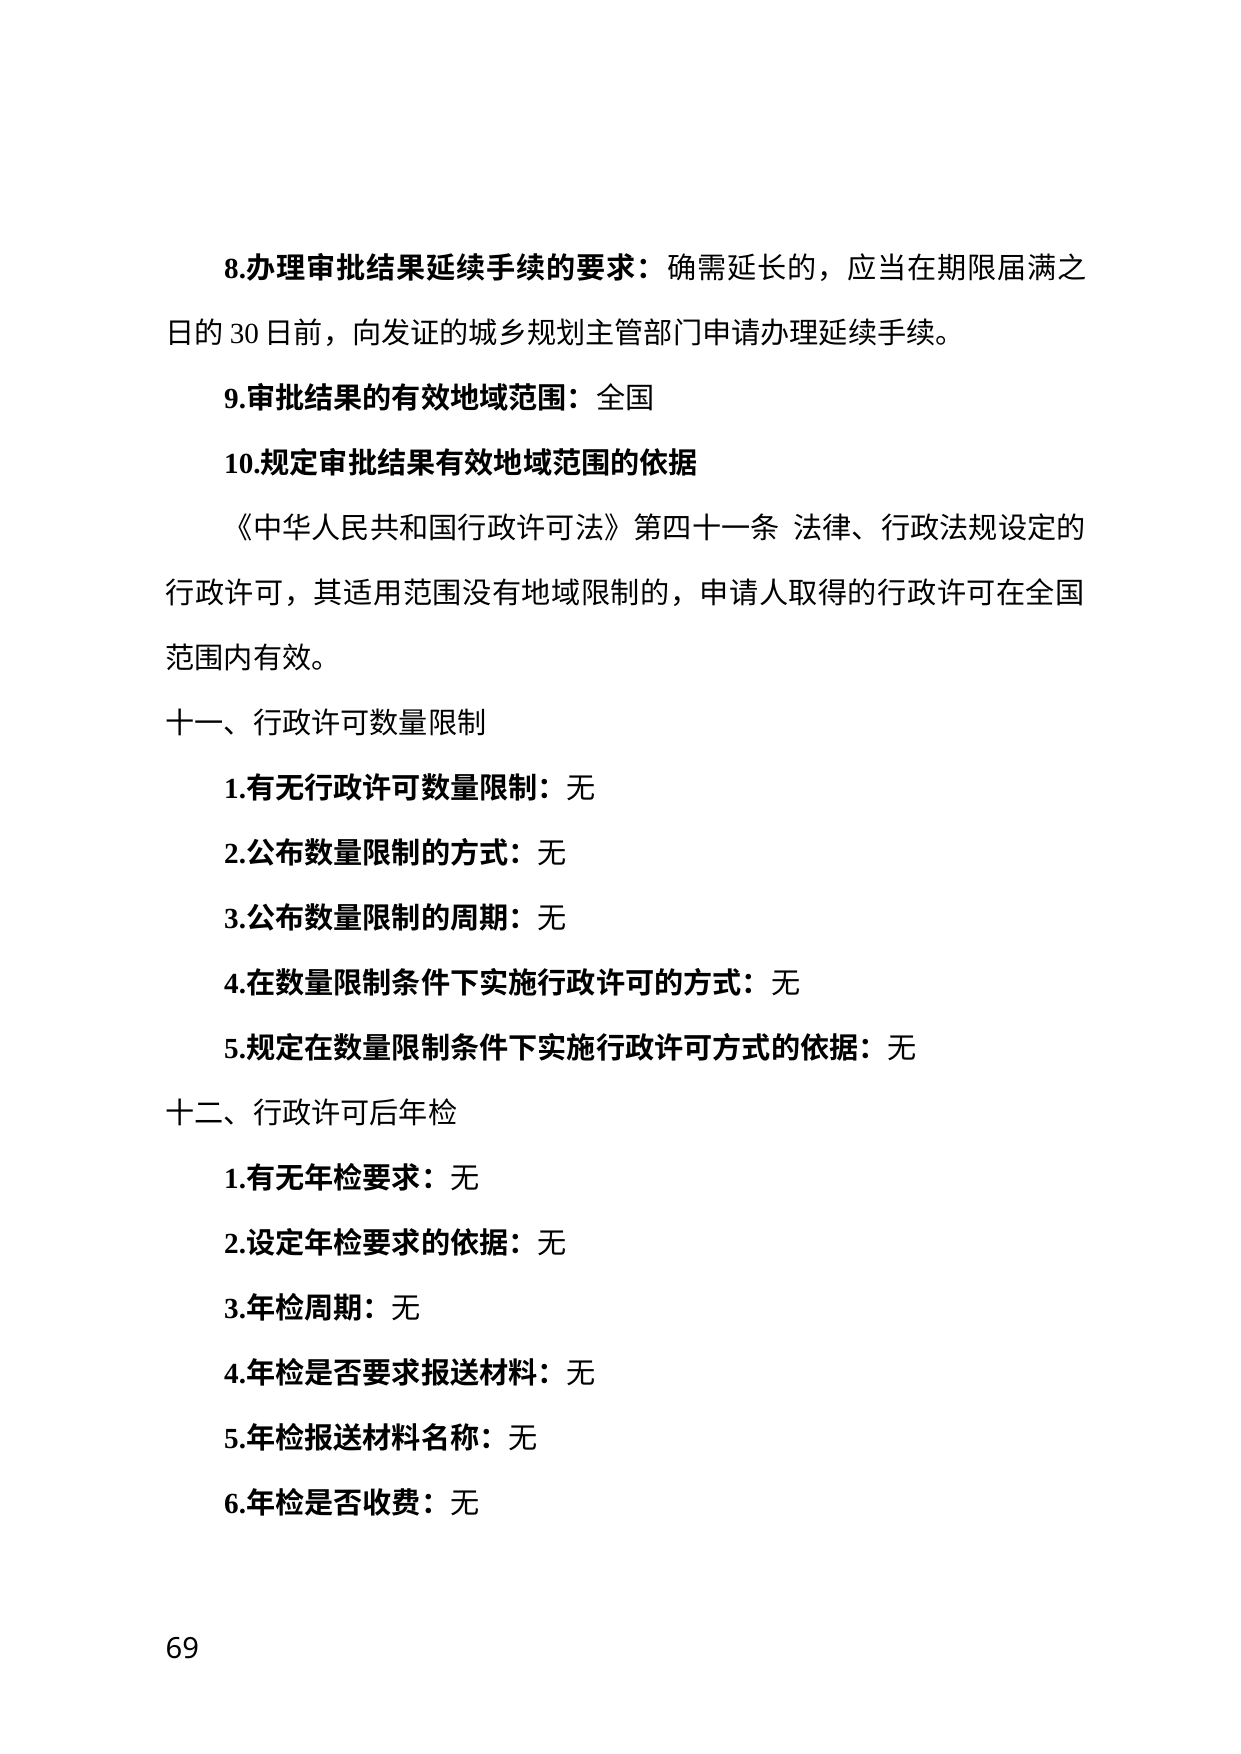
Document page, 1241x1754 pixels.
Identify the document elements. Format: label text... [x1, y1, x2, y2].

list 9.审批结果的有效地域范围：全国 [165, 363, 1087, 428]
list 10.规定审批结果有效地域范围的依据 [165, 428, 1087, 493]
list 1.有无行政许可数量限制：无 [165, 753, 1087, 818]
list 6.年检是否收费：无 [165, 1468, 1087, 1533]
list 2.公布数量限制的方式：无 [165, 818, 1087, 883]
list 十二、行政许可后年检 [165, 1078, 1087, 1143]
list 《中华人民共和国行政许可法》第四十一条 法律、行政法规设定的行政许可，其适用范围没有地域限制的，申请人取得的行政许可在全国范围内有效。 [165, 493, 1087, 688]
list 十一、行政许可数量限制 [165, 688, 1087, 753]
list 3.公布数量限制的周期：无 [165, 883, 1087, 948]
list 2.设定年检要求的依据：无 [165, 1208, 1087, 1273]
list 3.年检周期：无 [165, 1273, 1087, 1338]
list 4.在数量限制条件下实施行政许可的方式：无 [165, 948, 1087, 1013]
list 4.年检是否要求报送材料：无 [165, 1338, 1087, 1403]
list 1.有无年检要求：无 [165, 1143, 1087, 1208]
list 5.年检报送材料名称：无 [165, 1403, 1087, 1468]
list 5.规定在数量限制条件下实施行政许可方式的依据：无 [165, 1013, 1087, 1078]
list 8.办理审批结果延续手续的要求：确需延长的，应当在期限届满之日的30日前，向发证的城乡规划主管部门申请办理延续手续。 [165, 233, 1087, 363]
